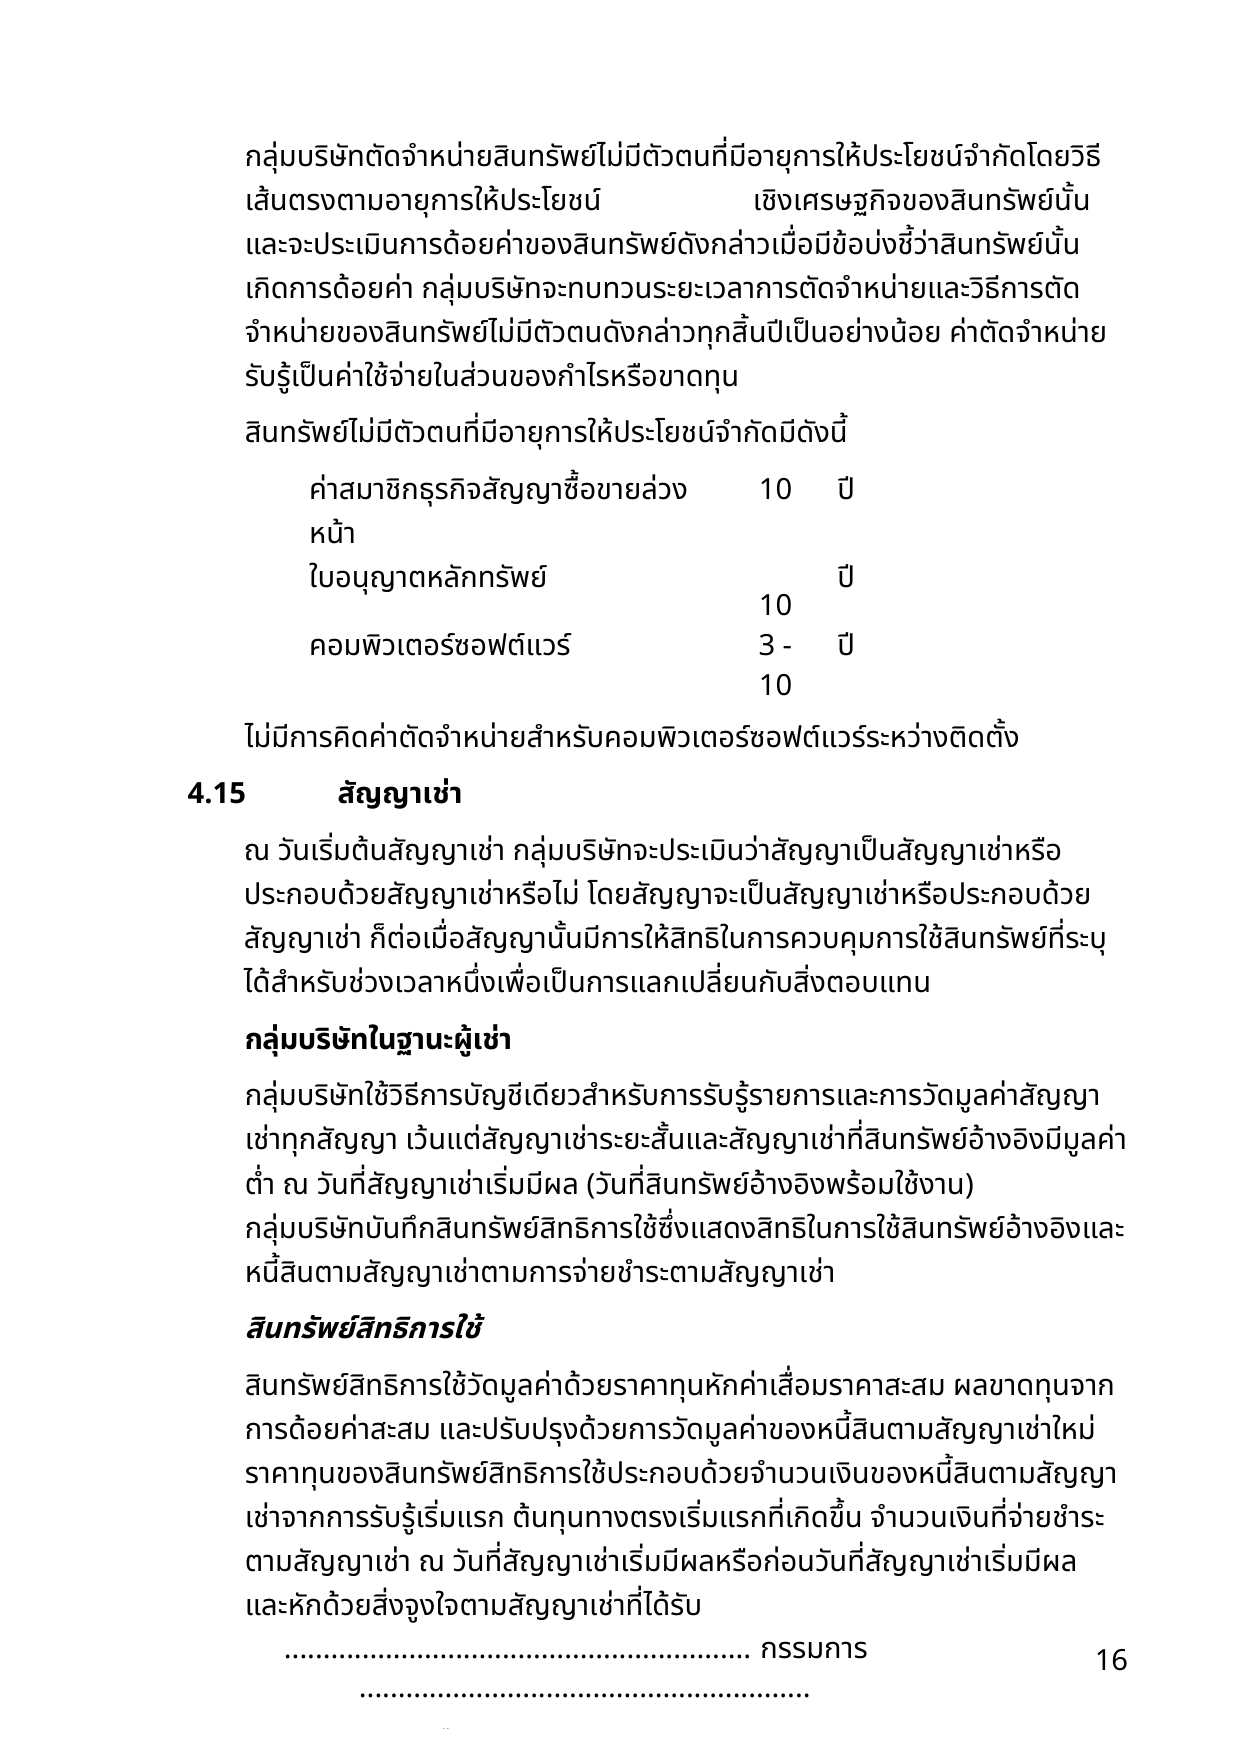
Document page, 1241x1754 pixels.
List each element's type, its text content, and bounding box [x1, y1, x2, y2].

text กลุ่มบริษัทใช้วิธีการบัญชีเดียวสำหรับการรับรู้รายการและการวัดมูลค่าสัญญาเช่าทุกสัญญา เว้นแต่สัญญาเช่าระยะสั้นและสัญญาเช่าที่สินทรัพย์อ้างอิงมีมูลค่าต่ำ ณ วันที่สัญญาเช่าเริ่มมีผล (วันที่สินทรัพย์อ้างอิงพร้อมใช้งาน) กลุ่มบริษัทบันทึกสินทรัพย์สิทธิการใช้ซึ่งแสดงสิทธิในการใช้สินทรัพย์อ้างอิงและหนี้สินตามสัญญาเช่าตามการจ่ายชำระตามสัญญาเช่า [244, 1075, 1128, 1295]
text ณ วันเริ่มต้นสัญญาเช่า กลุ่มบริษัทจะประเมินว่าสัญญาเป็นสัญญาเช่าหรือประกอบด้วยสัญญาเช่าหรือไม่ โดยสัญญาจะเป็นสัญญาเช่าหรือประกอบด้วยสัญญาเช่า ก็ต่อเมื่อสัญญานั้นมีการให้สิทธิในการควบคุมการใช้สินทรัพย์ที่ระบุได้สำหรับช่วงเวลาหนึ่งเพื่อเป็นการแลกเปลี่ยนกับสิ่งตอบแทน [244, 829, 1128, 1006]
table_cell 3 - 10 [714, 624, 799, 704]
table_cell 10 [714, 557, 799, 624]
table_cell ใบอนุญาตหลักทรัพย์ [246, 557, 714, 624]
text ไม่มีการคิดค่าตัดจำหน่ายสำหรับคอมพิวเตอร์ซอฟต์แวร์ระหว่างติดตั้ง [187, 716, 1128, 760]
text กลุ่มบริษัทตัดจำหน่ายสินทรัพย์ไม่มีตัวตนที่มีอายุการให้ประโยชน์จำกัดโดยวิธีเส้นตรงตามอายุการให้ประโยชน์ เชิงเศรษฐกิจของสินทรัพย์นั้น และจะประเมินการด้อยค่าของสินทรัพย์ดังกล่าวเมื่อมีข้อบ่งชี้ว่าสินทรัพย์นั้น เกิดการด้อยค่า กลุ่มบริษัทจะทบทวนระยะเวลาการตัดจำหน่ายและวิธีการตัดจำหน่ายของสินทรัพย์ไม่มีตัวตนดังกล่าวทุกสิ้นปีเป็นอย่างน้อย ค่าตัดจำหน่ายรับรู้เป็นค่าใช้จ่ายในส่วนของกำไรหรือขาดทุน [244, 135, 1128, 399]
text สินทรัพย์ไม่มีตัวตนที่มีอายุการให้ประโยชน์จำกัดมีดังนี้ [244, 412, 1128, 456]
table_header 10 [714, 469, 799, 557]
table_cell ปี [799, 624, 1045, 704]
text กลุ่มบริษัทในฐานะผู้เช่า [244, 1018, 1128, 1062]
text สินทรัพย์สิทธิการใช้วัดมูลค่าด้วยราคาทุนหักค่าเสื่อมราคาสะสม ผลขาดทุนจากการด้อยค่าสะสม และปรับปรุงด้วยการวัดมูลค่าของหนี้สินตามสัญญาเช่าใหม่ ราคาทุนของสินทรัพย์สิทธิการใช้ประกอบด้วยจำนวนเงินของหนี้สินตามสัญญาเช่าจากการรับรู้เริ่มแรก ต้นทุนทางตรงเริ่มแรกที่เกิดขึ้น จำนวนเงินที่จ่ายชำระตามสัญญาเช่า ณ วันที่สัญญาเช่าเริ่มมีผลหรือก่อนวันที่สัญญาเช่าเริ่มมีผล และหักด้วยสิ่งจูงใจตามสัญญาเช่าที่ได้รับ [244, 1364, 1128, 1629]
table_cell ปี [799, 557, 1045, 624]
table_cell คอมพิวเตอร์ซอฟต์แวร์ [246, 624, 714, 704]
table_header ค่าสมาชิกธุรกิจสัญญาซื้อขายล่วงหน้า [246, 469, 714, 557]
table_header ปี [799, 469, 1045, 557]
text สินทรัพย์สิทธิการใช้ [244, 1308, 1128, 1352]
text 4.15 สัญญาเช่า [187, 773, 1128, 817]
